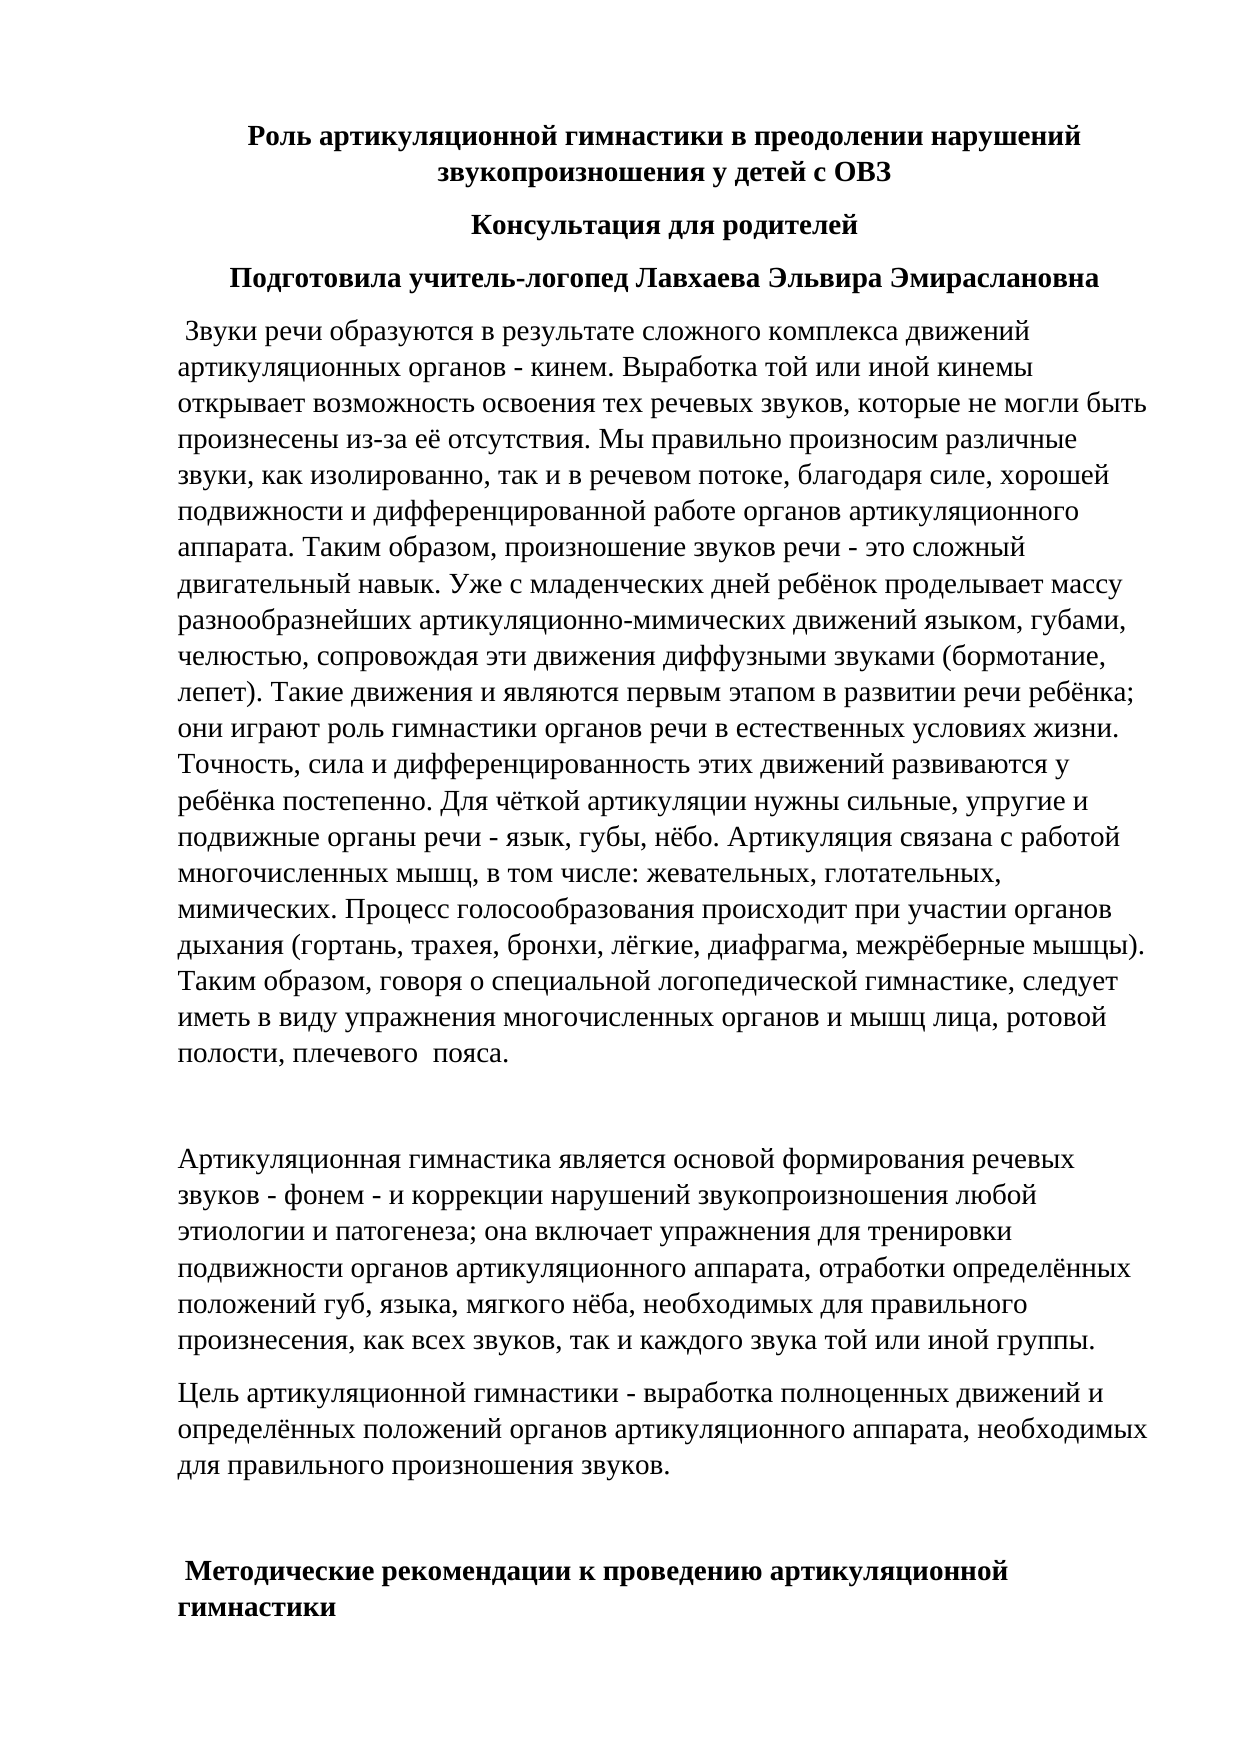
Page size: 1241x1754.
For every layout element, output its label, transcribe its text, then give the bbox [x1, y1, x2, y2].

text Звуки речи образуются в результате сложного комплекса движений артикуляционных органов - кинем. Выработка той или иной кинемы открывает возможность освоения тех речевых звуков, которые не могли быть произнесены из-за её отсутствия. Мы правильно произносим различные звуки, как изолированно, так и в речевом потоке, благодаря силе, хорошей подвижности и дифференцированной работе органов артикуляционного аппарата. Таким образом, произношение звуков речи - это сложный двигательный навык. Уже с младенческих дней ребёнок проделывает массу разнообразнейших артикуляционно-мимических движений языком, губами, челюстью, сопровождая эти движения диффузными звуками (бормотание, лепет). Такие движения и являются первым этапом в развитии речи ребёнка; они играют роль гимнастики органов речи в естественных условиях жизни. Точность, сила и дифференцированность этих движений развиваются у ребёнка постепенно. Для чёткой артикуляции нужны сильные, упругие и подвижные органы речи - язык, губы, нёбо. Артикуляция связана с работой многочисленных мышц, в том числе: жевательных, глотательных, мимических. Процесс голосообразования происходит при участии органов дыхания (гортань, трахея, бронхи, лёгкие, диафрагма, межрёберные мышцы). Таким образом, говоря о специальной логопедической гимнастике, следует иметь в виду упражнения многочисленных органов и мышц лица, ротовой полости, плечевого пояса. [177, 313, 1152, 1069]
text Подготовила учитель-логопед Лавхаева Эльвира Эмираслановна [177, 260, 1152, 293]
text Роль артикуляционной гимнастики в преодолении нарушений звукопроизношения у детей с ОВЗ [177, 118, 1152, 188]
text Методические рекомендации к проведению артикуляционной гимнастики [177, 1553, 1152, 1622]
text Цель артикуляционной гимнастики - выработка полноценных движений и определённых положений органов артикуляционного аппарата, необходимых для правильного произношения звуков. [177, 1375, 1152, 1481]
text Артикуляционная гимнастика является основой формирования речевых звуков - фонем - и коррекции нарушений звукопроизношения любой этиологии и патогенеза; она включает упражнения для тренировки подвижности органов артикуляционного аппарата, отработки определённых положений губ, языка, мягкого нёба, необходимых для правильного произнесения, как всех звуков, так и каждого звука той или иной группы. [177, 1141, 1152, 1356]
text Консультация для родителей [177, 207, 1152, 241]
